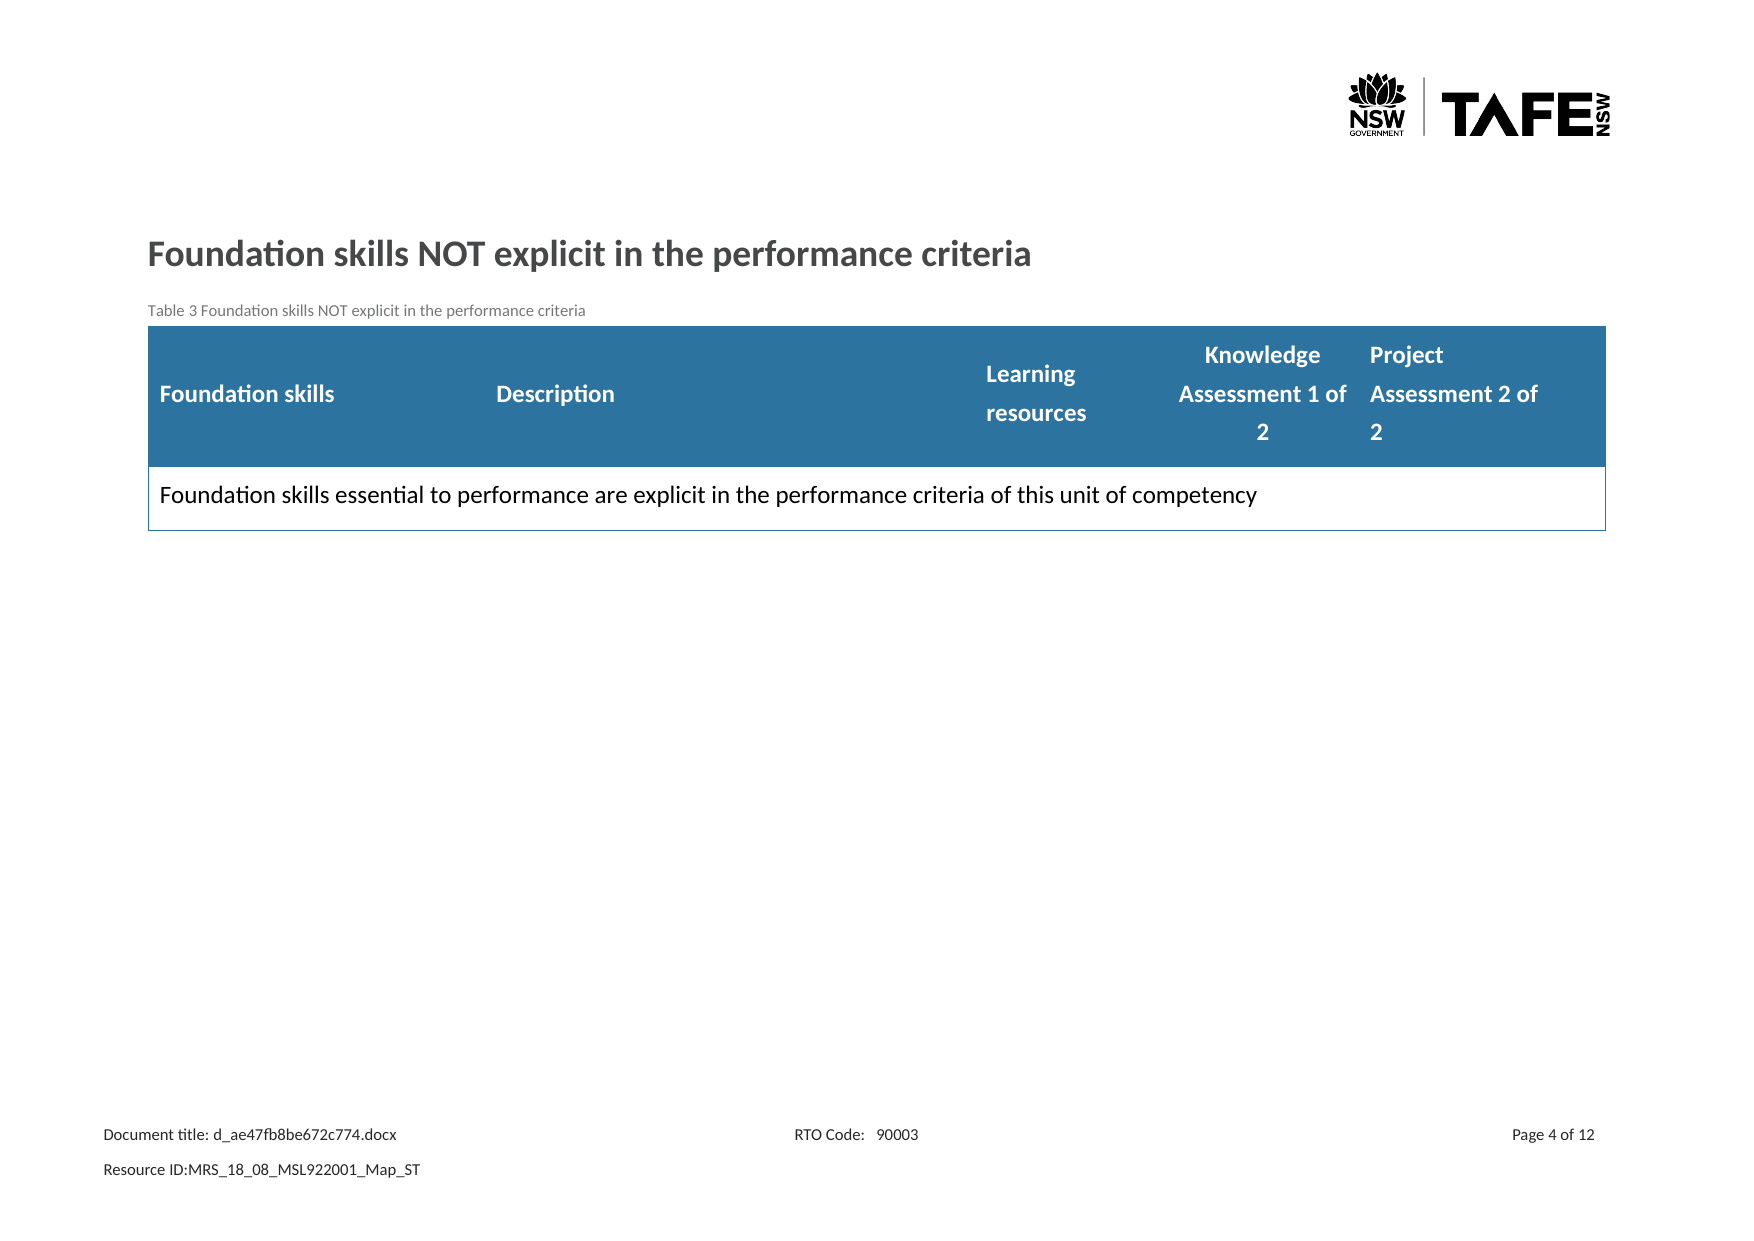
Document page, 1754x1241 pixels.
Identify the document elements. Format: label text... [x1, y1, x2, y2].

subtitle Foundation skills NOT explicit in the performance criteria [148, 230, 1606, 276]
table_header Description [486, 327, 974, 466]
table_header [1551, 327, 1605, 466]
table_header Knowledge Assessment 1 of 2 [1167, 327, 1358, 466]
picture [1348, 71, 1610, 137]
table_header Project Assessment 2 of 2 [1359, 327, 1550, 466]
table_header Foundation skills [149, 327, 484, 466]
text Table 3 Foundation skills NOT explicit in the performance criteria [148, 301, 1606, 321]
table_cell Foundation skills essential to performance are explicit in the performance criteria of this unit of competency [149, 467, 1605, 529]
table_header Learning resources [976, 327, 1166, 466]
